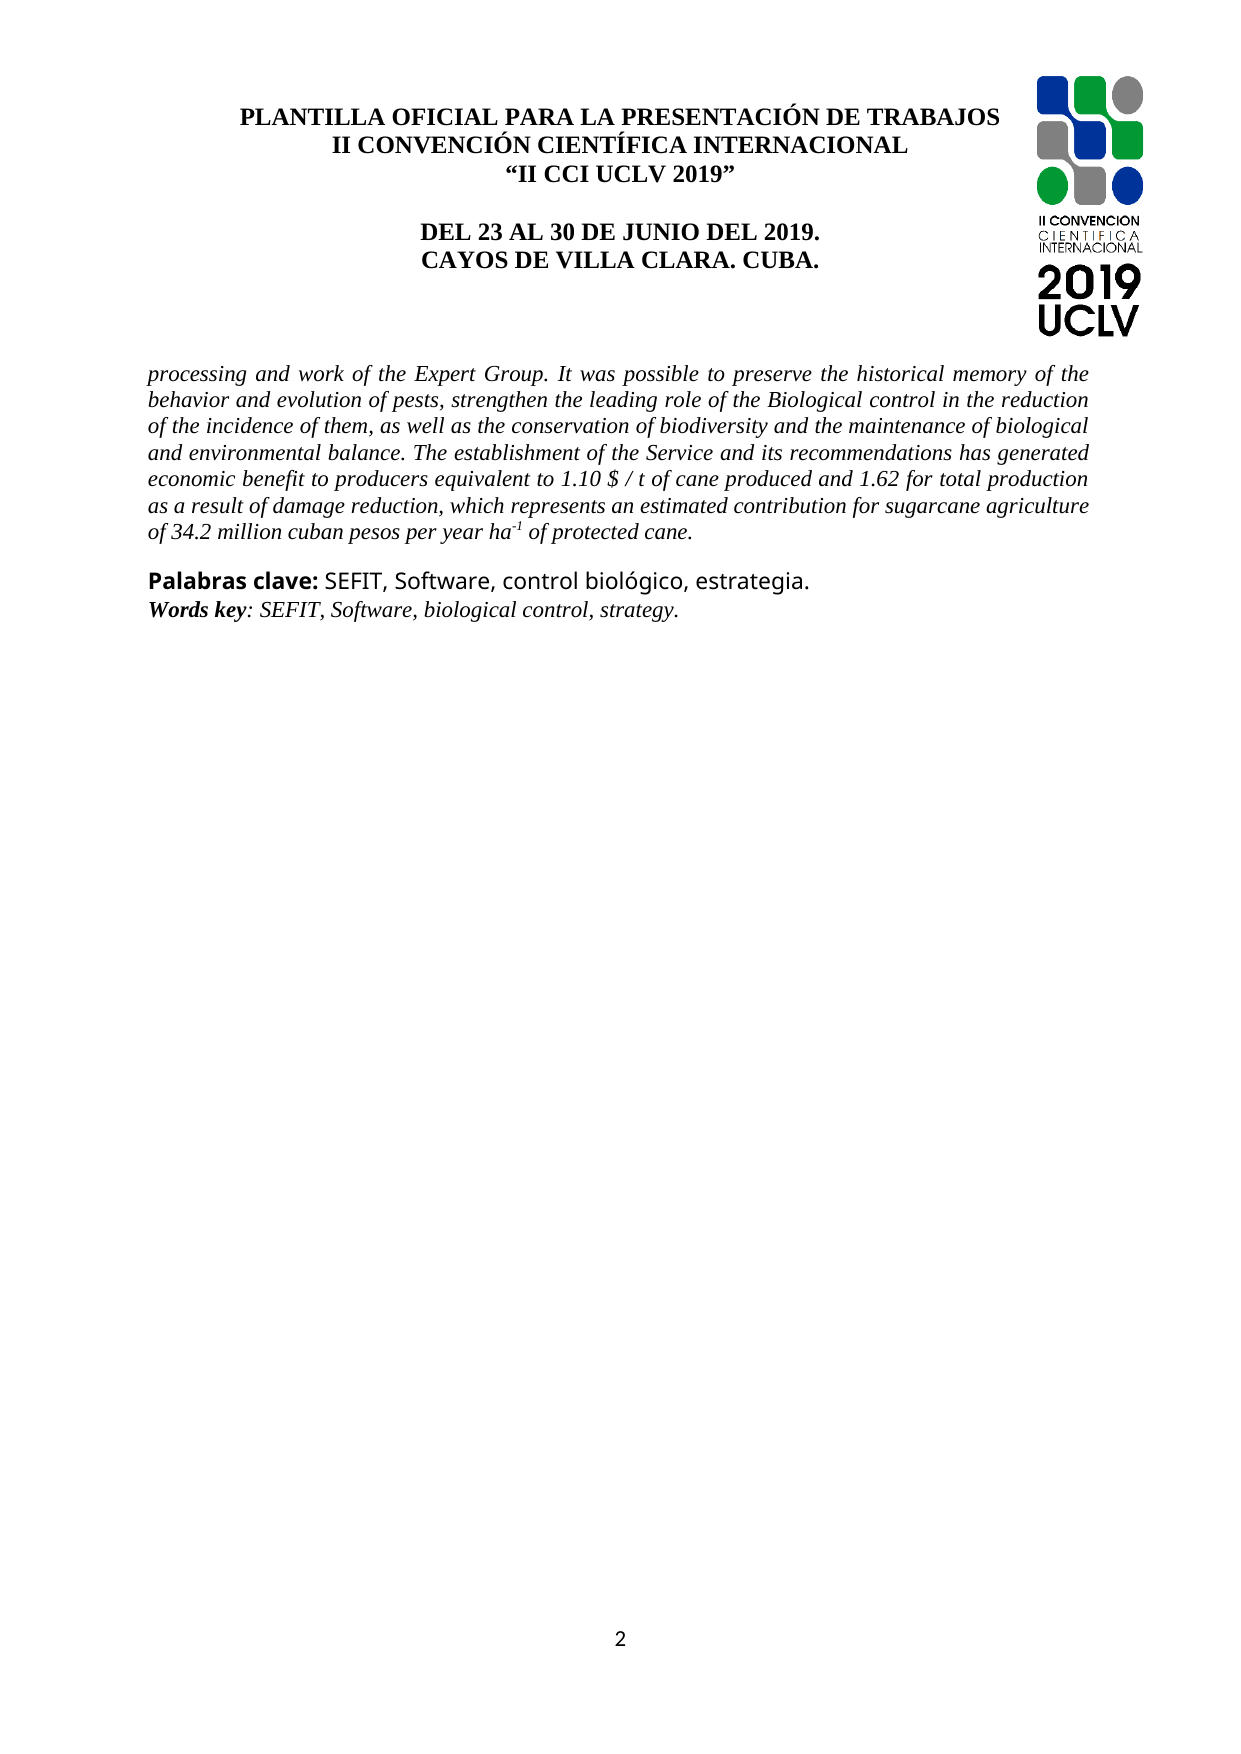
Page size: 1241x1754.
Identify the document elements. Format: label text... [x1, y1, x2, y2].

picture [1031, 74, 1152, 346]
text Palabras clave: SEFIT, Software, control biológico, estrategia. [148, 565, 1093, 596]
text Words key: SEFIT, Software, biological control, strategy. [148, 596, 1093, 651]
